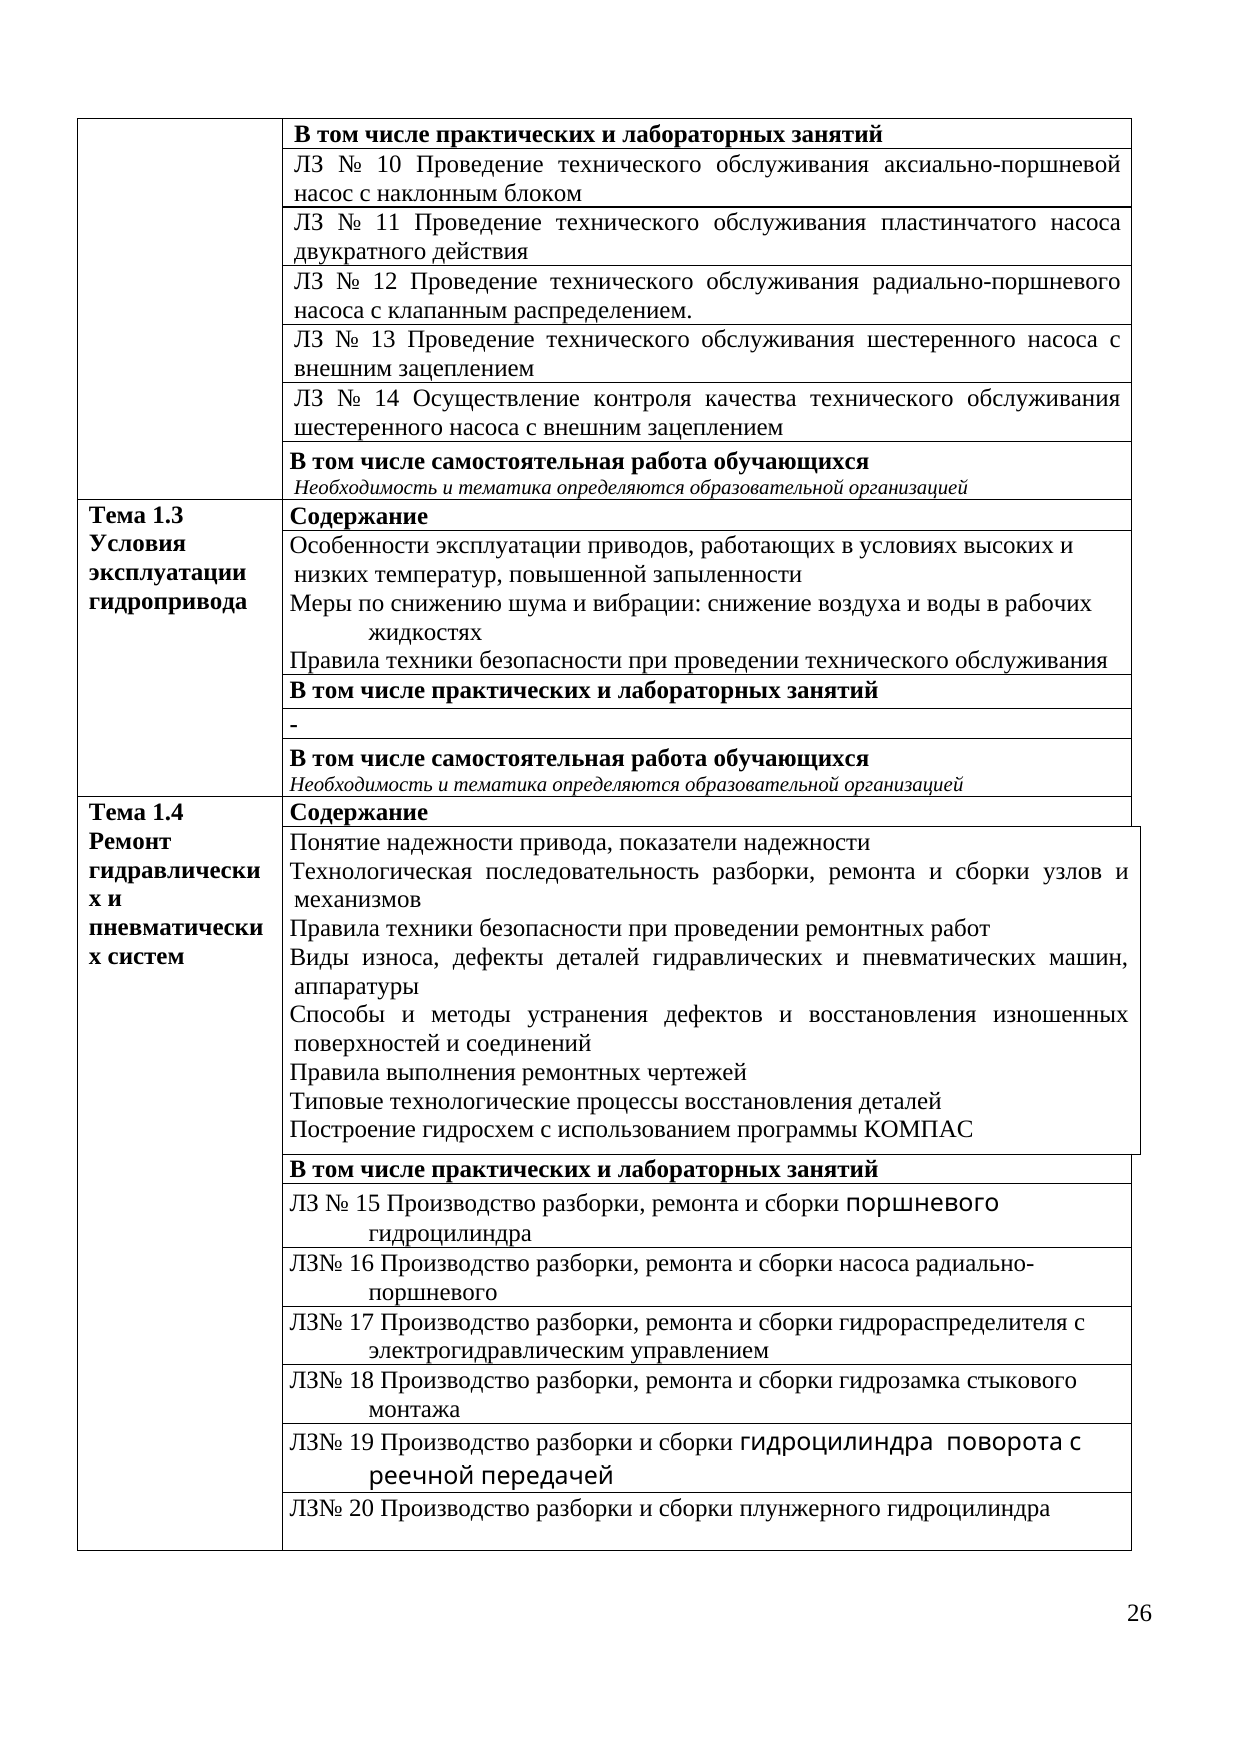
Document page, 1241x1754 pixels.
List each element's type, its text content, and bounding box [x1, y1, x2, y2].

table_cell - [283, 709, 1131, 738]
table_cell В том числе практических и лабораторных занятий [283, 1155, 1131, 1183]
table_cell Тема 1.3 Условия эксплуатации гидропривода [78, 500, 282, 796]
table_cell Тема 1.4 Ремонт гидравлических и пневматических систем [78, 797, 282, 1550]
table_cell ЛЗ № 12 Проведение технического обслуживания радиально-поршневого насоса с клапанным распределением. [283, 266, 1131, 323]
table_cell ЛЗ№ 20 Производство разборки и сборки плунжерного гидроцилиндра [283, 1493, 1131, 1550]
table_cell Особенности эксплуатации приводов, работающих в условиях высоких и низких температур, повышенной запыленности Меры по снижению шума и вибрации: снижение воздуха и воды в рабочих жидкостях Правила техники безопасности при проведении технического обслуживания [283, 531, 1131, 674]
table_cell В том числе самостоятельная работа обучающихся Необходимость и тематика определяются образовательной организацией [283, 739, 1131, 796]
table_cell ЛЗ № 10 Проведение технического обслуживания аксиально-поршневой насос с наклонным блоком [283, 149, 1131, 206]
table_cell ЛЗ № 13 Проведение технического обслуживания шестеренного насоса с внешним зацеплением [283, 325, 1131, 382]
table_cell Содержание [283, 797, 1131, 826]
table_cell ЛЗ № 11 Проведение технического обслуживания пластинчатого насоса двукратного действия [283, 208, 1131, 265]
table_cell ЛЗ№ 19 Производство разборки и сборки гидроцилиндра поворота с реечной передачей [283, 1424, 1131, 1492]
table_cell ЛЗ№ 16 Производство разборки, ремонта и сборки насоса радиально-поршневого [283, 1248, 1131, 1306]
table_cell ЛЗ № 15 Производство разборки, ремонта и сборки поршневого гидроцилиндра [283, 1184, 1131, 1247]
table_cell В том числе самостоятельная работа обучающихся Необходимость и тематика определяются образовательной организацией [283, 442, 1131, 499]
table_cell В том числе практических и лабораторных занятий [283, 675, 1131, 708]
table_cell ЛЗ № 14 Осуществление контроля качества технического обслуживания шестеренного насоса с внешним зацеплением [283, 383, 1131, 441]
table_cell ЛЗ№ 17 Производство разборки, ремонта и сборки гидрораспределителя с электрогидравлическим управлением [283, 1307, 1131, 1364]
table_cell ЛЗ№ 18 Производство разборки, ремонта и сборки гидрозамка стыкового монтажа [283, 1365, 1131, 1423]
table_cell В том числе практических и лабораторных занятий [283, 119, 1131, 148]
table_cell Понятие надежности привода, показатели надежности Технологическая последовательность разборки, ремонта и сборки узлов и механизмов Правила техники безопасности при проведении ремонтных работ Виды износа, дефекты деталей гидравлических и пневматических машин, аппаратуры Способы и методы устранения дефектов и восстановления изношенных поверхностей и соединений Правила выполнения ремонтных чертежей Типовые технологические процессы восстановления деталей Построение гидросхем с использованием программы КОМПАС [283, 827, 1140, 1153]
table_cell Содержание [283, 500, 1131, 529]
